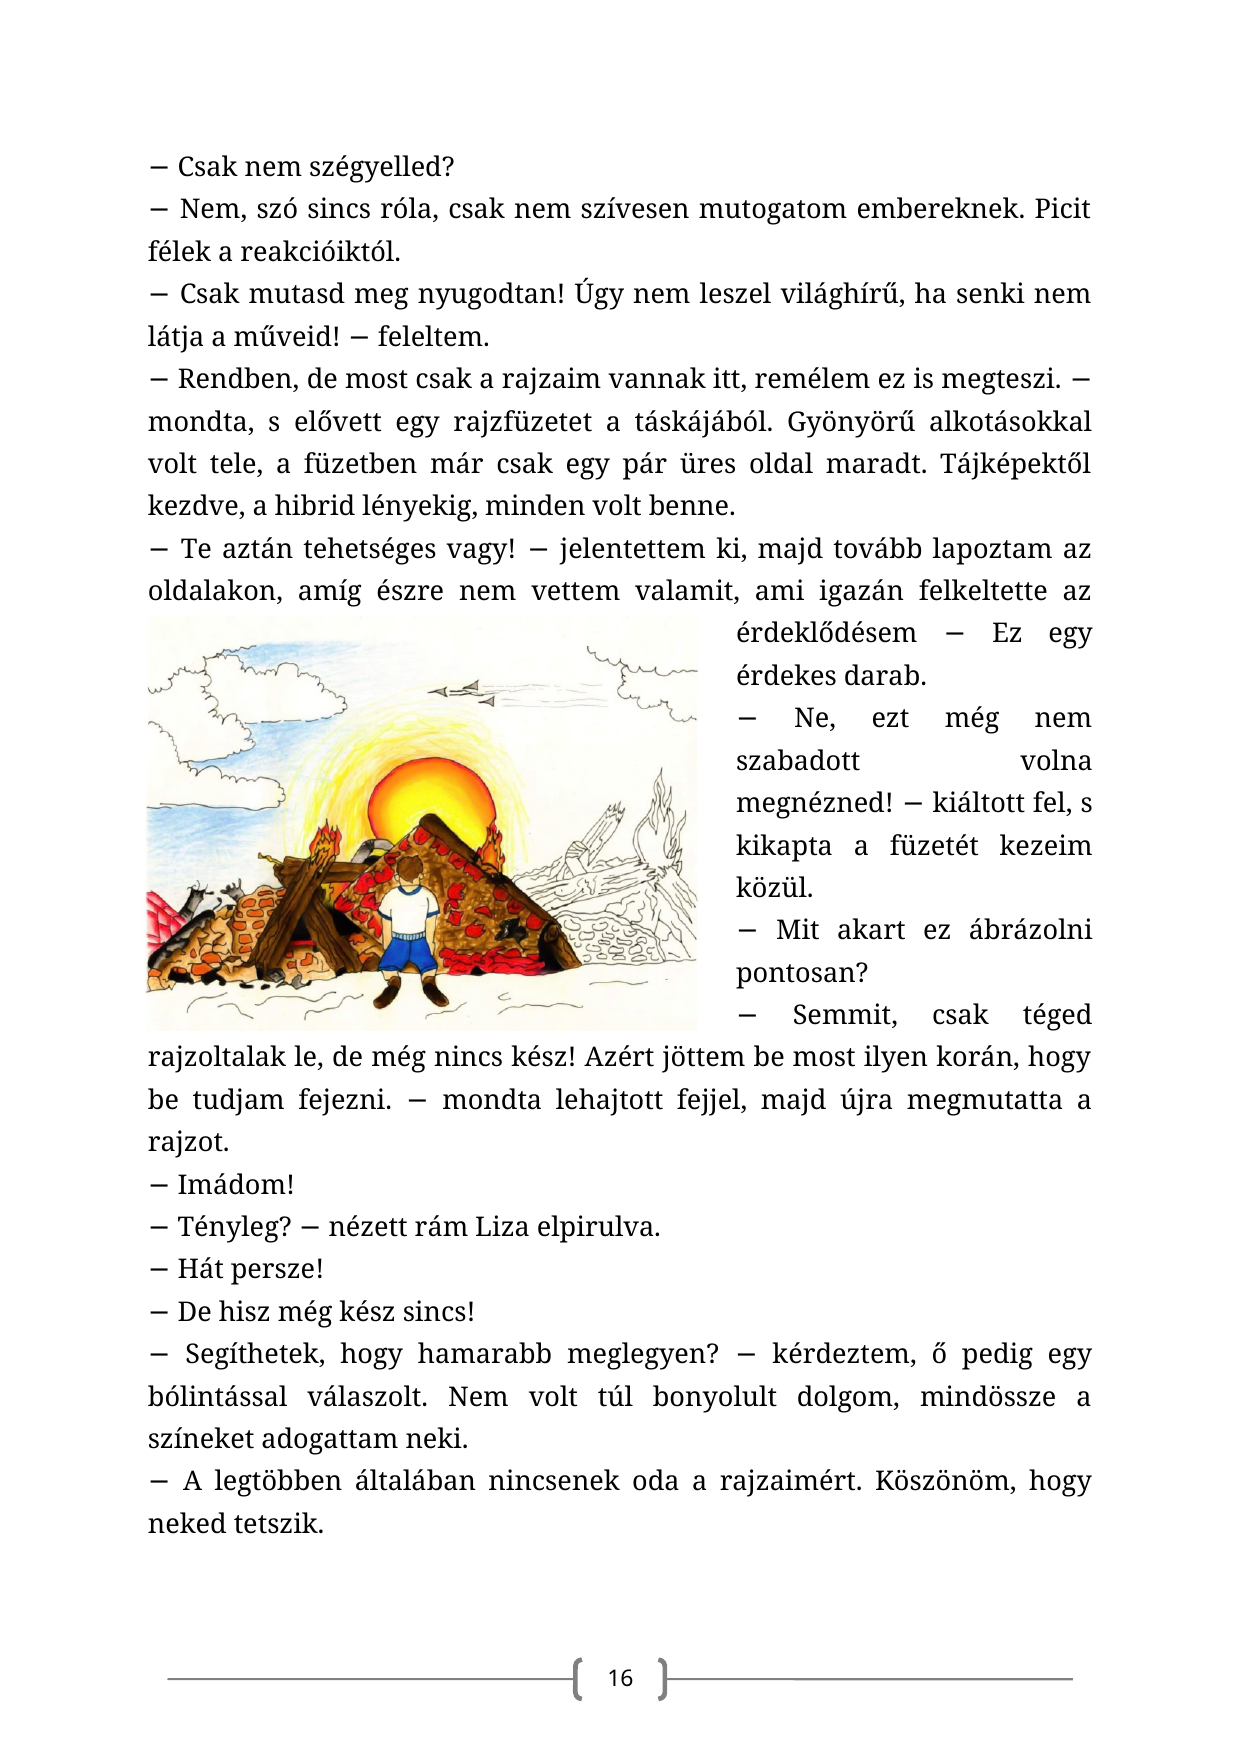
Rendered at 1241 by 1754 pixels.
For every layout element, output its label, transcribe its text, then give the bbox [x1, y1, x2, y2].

text − Nem, szó sincs róla, csak nem szívesen mutogatom embereknek. Picit félek a reakcióiktól. [148, 190, 1093, 269]
text − Tényleg? − nézett rám Liza elpirulva. [148, 1207, 1093, 1244]
text − Te aztán tehetséges vagy! − jelentettem ki, majd tovább lapoztam az oldalakon, amíg észre nem vettem valamit, ami igazán felkeltette az érdeklődésem − Ez egy érdekes darab. [148, 529, 1093, 693]
text − A legtöbben általában nincsenek oda a rajzaimért. Köszönöm, hogy neked tetszik. [148, 1462, 1093, 1541]
text − De hisz még kész sincs! [148, 1292, 1093, 1329]
text − Hát persze! [148, 1250, 1093, 1287]
text − Csak nem szégyelled? [148, 148, 1093, 184]
text − Segíthetek, hogy hamarabb meglegyen? − kérdeztem, ő pedig egy bólintással válaszolt. Nem volt túl bonyolult dolgom, mindössze a színeket adogattam neki. [148, 1335, 1093, 1456]
text − Csak mutasd meg nyugodtan! Úgy nem leszel világhírű, ha senki nem látja a műveid! − feleltem. [148, 275, 1093, 354]
text − Mit akart ez ábrázolni pontosan? [717, 911, 1093, 990]
picture [120, 616, 717, 1029]
text − Imádom! [148, 1165, 1093, 1202]
text − Rendben, de most csak a rajzaim vannak itt, remélem ez is megteszi. − mondta, s elővett egy rajzfüzetet a táskájából. Gyönyörű alkotásokkal volt tele, a füzetben már csak egy pár üres oldal maradt. Tájképektől kezdve, a hibrid lényekig, minden volt benne. [148, 359, 1093, 524]
text − Ne, ezt még nem szabadott volna megnézned! − kiáltott fel, s kikapta a füzetét kezeim közül. [717, 699, 1093, 905]
text − Semmit, csak téged rajzoltalak le, de még nincs kész! Azért jöttem be most ilyen korán, hogy be tudjam fejezni. − mondta lehajtott fejjel, majd újra megmutatta a rajzot. [148, 996, 1093, 1159]
